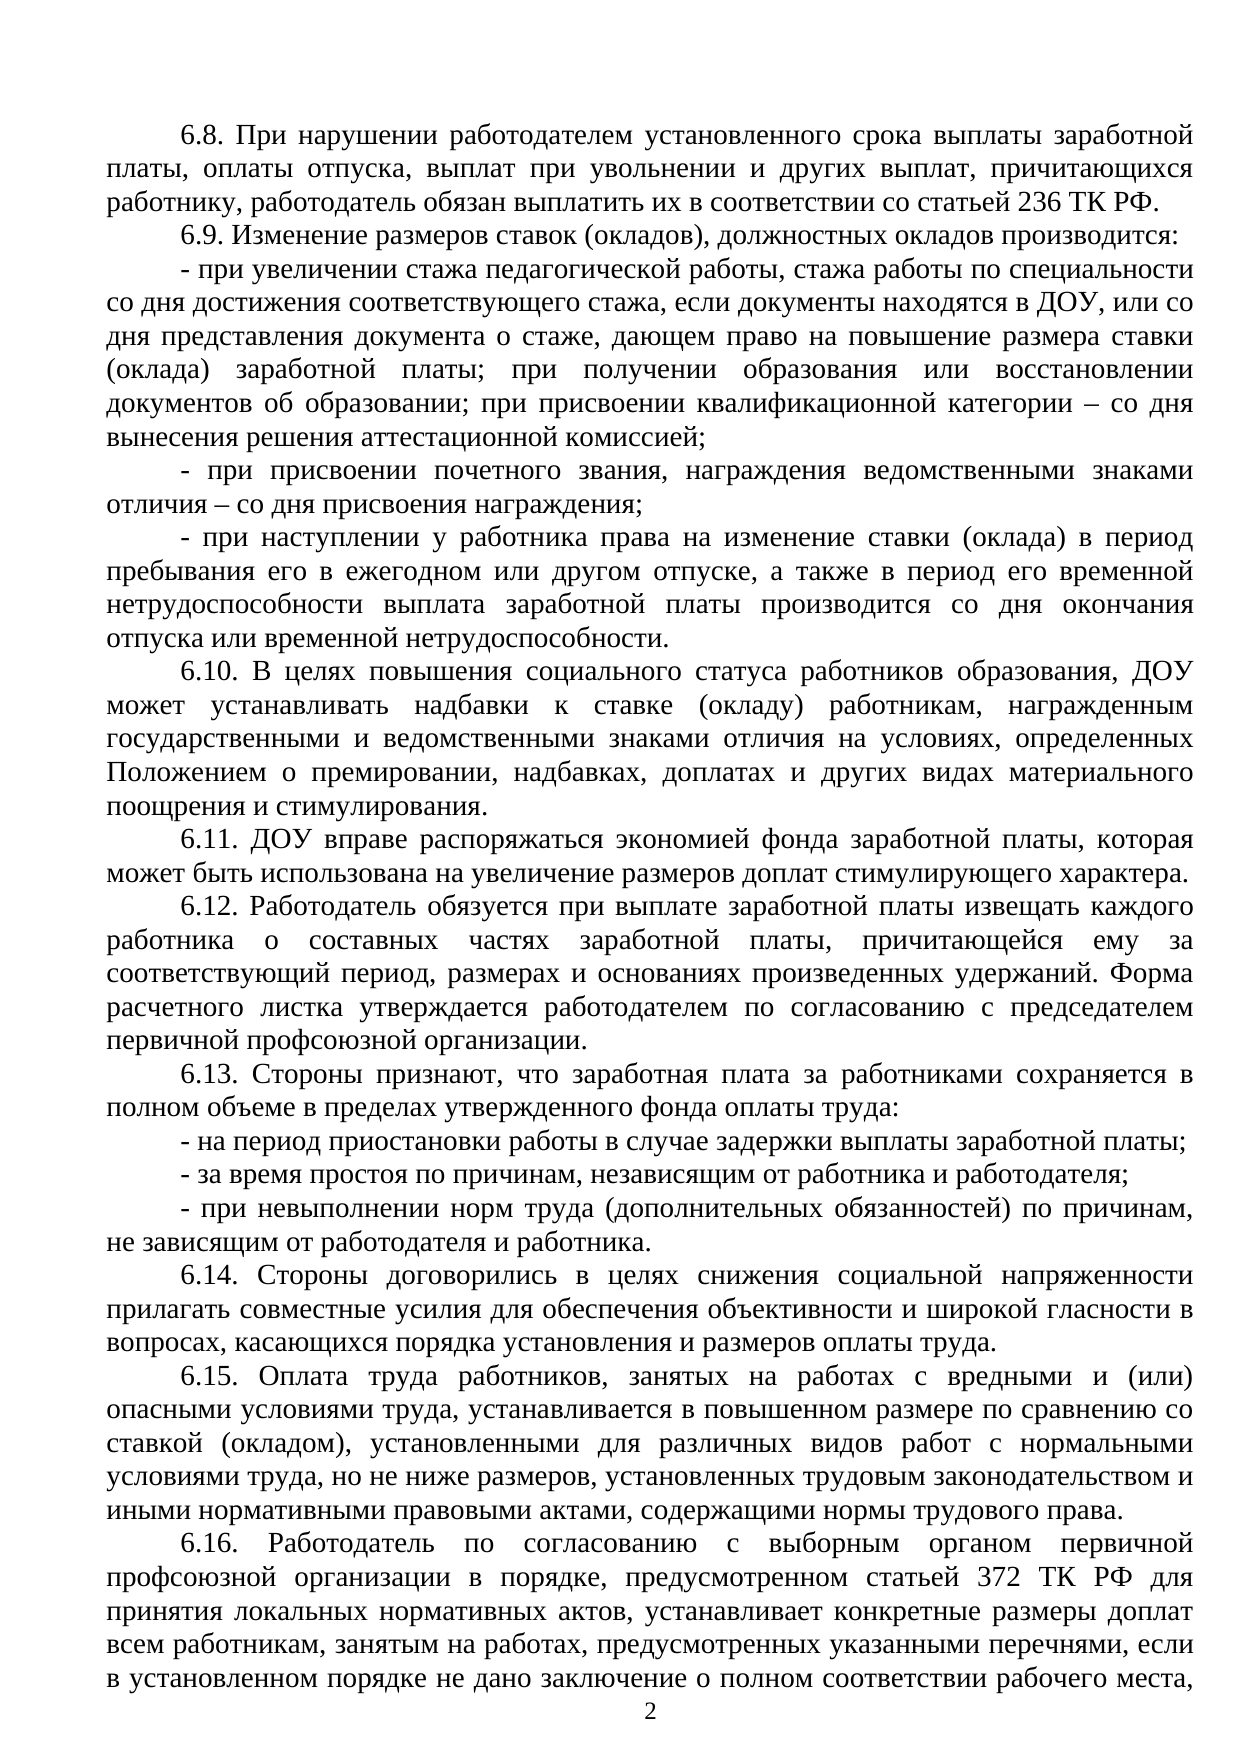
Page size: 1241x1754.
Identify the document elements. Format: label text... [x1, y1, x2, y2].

text 6.13. Стороны признают, что заработная плата за работниками сохраняется в полном объеме в пределах утвержденного фонда оплаты труда: [106, 1056, 1194, 1123]
text 6.10. В целях повышения социального статуса работников образования, ДОУ может устанавливать надбавки к ставке (окладу) работникам, награжденным государственными и ведомственными знаками отличия на условиях, определенных Положением о премировании, надбавках, доплатах и других видах материального поощрения и стимулирования. [106, 653, 1194, 821]
text 6.15. Оплата труда работников, занятых на работах с вредными и (или) опасными условиями труда, устанавливается в повышенном размере по сравнению со ставкой (окладом), установленными для различных видов работ с нормальными условиями труда, но не ниже размеров, установленных трудовым законодательством и иными нормативными правовыми актами, содержащими нормы трудового права. [106, 1358, 1194, 1526]
text 6.9. Изменение размеров ставок (окладов), должностных окладов производится: [106, 217, 1194, 251]
text 6.14. Стороны договорились в целях снижения социальной напряженности прилагать совместные усилия для обеспечения объективности и широкой гласности в вопросах, касающихся порядка установления и размеров оплаты труда. [106, 1257, 1194, 1358]
text - на период приостановки работы в случае задержки выплаты заработной платы; [106, 1123, 1194, 1157]
text - при присвоении почетного звания, награждения ведомственными знаками отличия – со дня присвоения награждения; [106, 452, 1194, 519]
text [106, 1526, 1194, 1693]
text - при наступлении у работника права на изменение ставки (оклада) в период пребывания его в ежегодном или другом отпуске, а также в период его временной нетрудоспособности выплата заработной платы производится со дня окончания отпуска или временной нетрудоспособности. [106, 519, 1194, 653]
text 6.8. При нарушении работодателем установленного срока выплаты заработной платы, оплаты отпуска, выплат при увольнении и других выплат, причитающихся работнику, работодатель обязан выплатить их в соответствии со статьей 236 ТК РФ. [106, 117, 1194, 217]
text 6.11. ДОУ вправе распоряжаться экономией фонда заработной платы, которая может быть использована на увеличение размеров доплат стимулирующего характера. [106, 821, 1194, 888]
text - при увеличении стажа педагогической работы, стажа работы по специальности со дня достижения соответствующего стажа, если документы находятся в ДОУ, или со дня представления документа о стаже, дающем право на повышение размера ставки (оклада) заработной платы; при получении образования или восстановлении документов об образовании; при присвоении квалификационной категории – со дня вынесения решения аттестационной комиссией; [106, 251, 1194, 452]
text - за время простоя по причинам, независящим от работника и работодателя; [106, 1157, 1194, 1190]
text 6.12. Работодатель обязуется при выплате заработной платы извещать каждого работника о составных частях заработной платы, причитающейся ему за соответствующий период, размерах и основаниях произведенных удержаний. Форма расчетного листка утверждается работодателем по согласованию с председателем первичной профсоюзной организации. [106, 888, 1194, 1056]
text - при невыполнении норм труда (дополнительных обязанностей) по причинам, не зависящим от работодателя и работника. [106, 1190, 1194, 1257]
